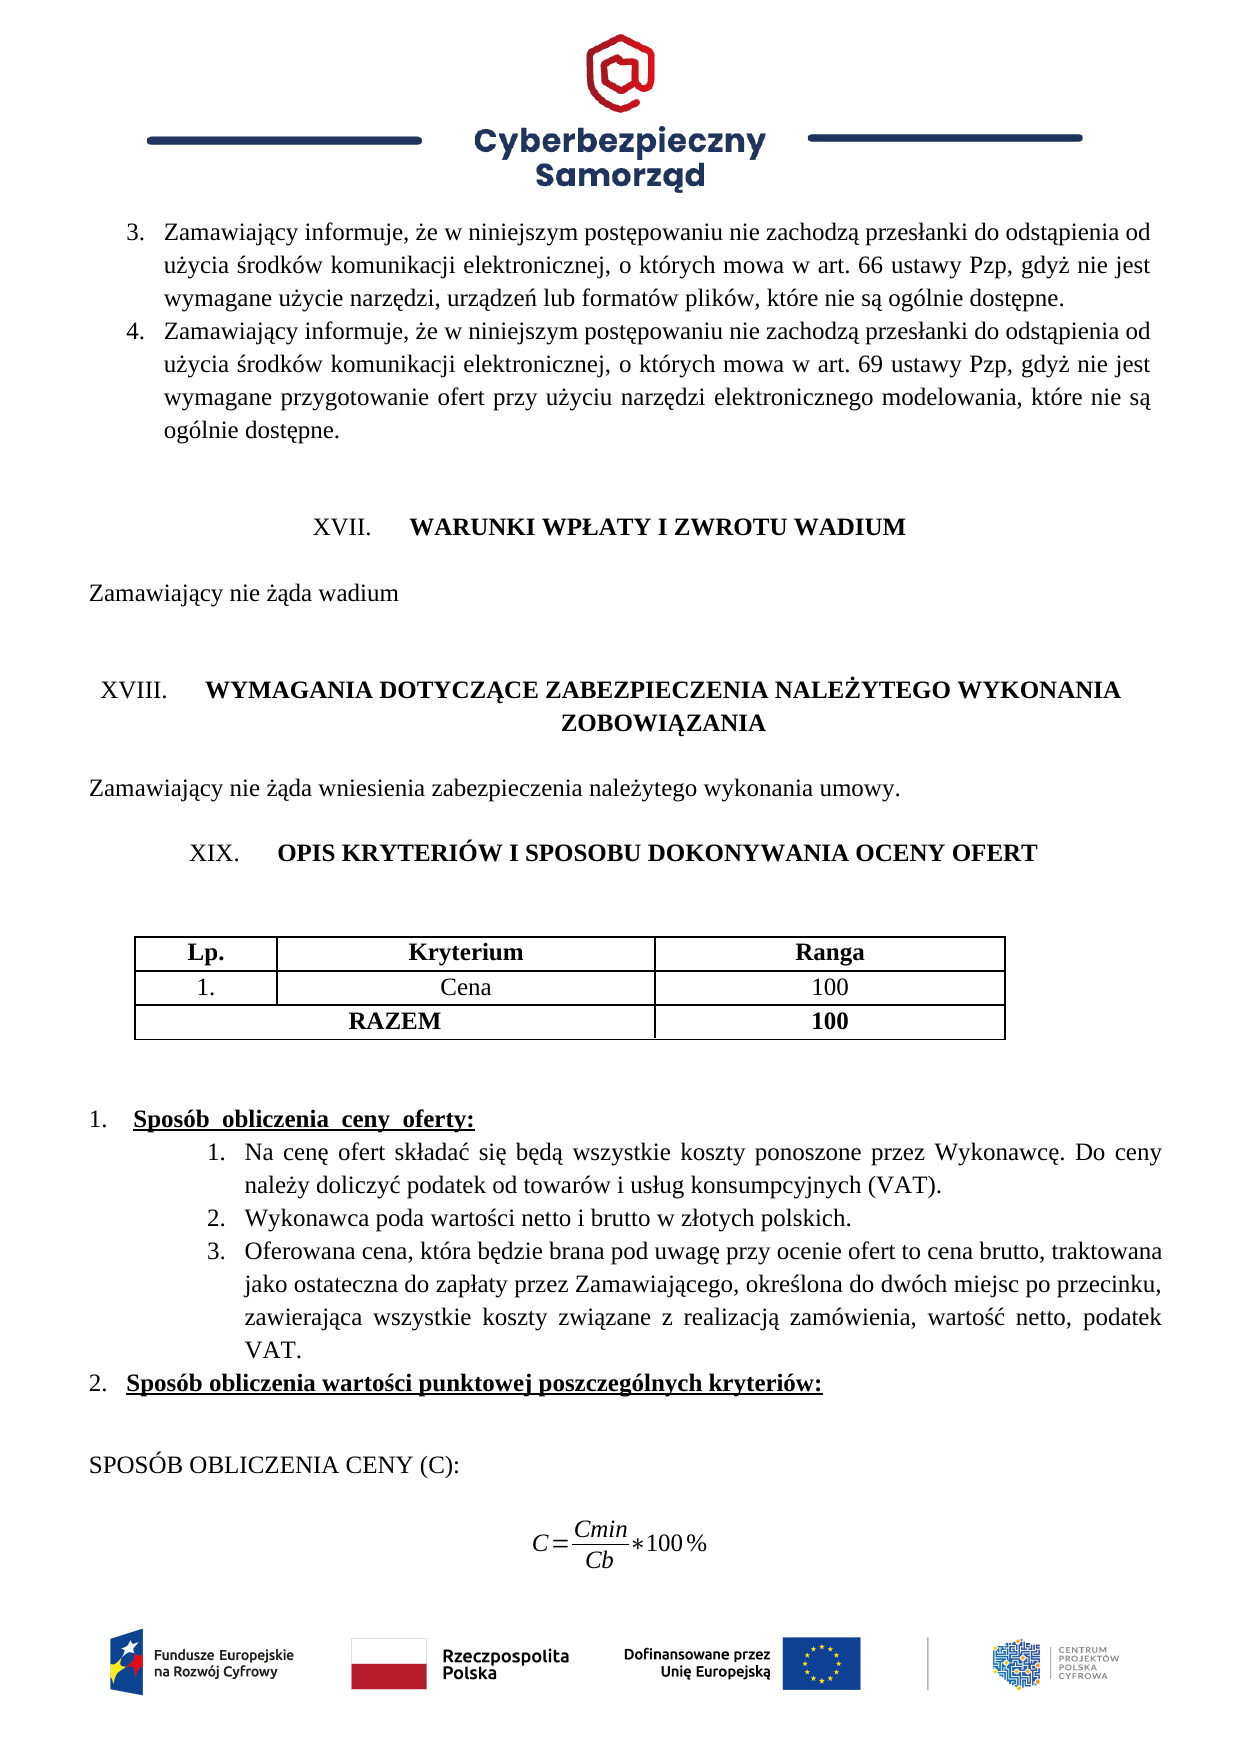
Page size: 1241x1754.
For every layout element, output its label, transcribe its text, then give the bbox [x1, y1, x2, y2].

table_header Lp. [136, 938, 276, 970]
list Na cenę ofert składać się będą wszystkie koszty ponoszone przez Wykonawcę. Do ceny należy doliczyć podatek od towarów i usług konsumpcyjnych (VAT). [207, 1137, 1163, 1199]
picture [474, 34, 766, 193]
table_header Ranga [656, 938, 1004, 970]
list WARUNKI WPŁATY I ZWROTU WADIUM [126, 512, 1152, 541]
picture [147, 136, 422, 145]
text Zamawiający nie żąda wniesienia zabezpieczenia należytego wykonania umowy. [89, 773, 1152, 802]
list WYMAGANIA DOTYCZĄCE ZABEZPIECZENIA NALEŻYTEGO WYKONANIA ZOBOWIĄZANIA [126, 675, 1163, 737]
text Zamawiający nie żąda wadium [89, 578, 1152, 606]
table_cell 100 [656, 972, 1004, 1004]
list Zamawiający informuje, że w niniejszym postępowaniu nie zachodzą przesłanki do odstąpienia od użycia środków komunikacji elektronicznej, o których mowa w art. 66 ustawy Pzp, gdyż nie jest wymagane użycie narzędzi, urządzeń lub formatów plików, które nie są ogólnie dostępne. [126, 217, 1152, 312]
table_cell 100 [656, 1006, 1004, 1038]
table_cell Cena [278, 972, 654, 1004]
list Oferowana cena, która będzie brana pod uwagę przy ocenie ofert to cena brutto, traktowana jako ostateczna do zapłaty przez Zamawiającego, określona do dwóch miejsc po przecinku, zawierająca wszystkie koszty związane z realizacją zamówienia, wartość netto, podatek VAT. [207, 1236, 1163, 1364]
table_header Kryterium [278, 938, 654, 970]
picture [88, 1606, 1152, 1717]
table_cell 1. [136, 972, 276, 1004]
picture [807, 134, 1083, 142]
text SPOSÓB OBLICZENIA CENY (C): [89, 1450, 1152, 1479]
list Wykonawca poda wartości netto i brutto w złotych polskich. [207, 1203, 1163, 1232]
table_cell RAZEM [136, 1006, 654, 1038]
list Sposób obliczenia wartości punktowej poszczególnych kryteriów: [89, 1368, 1152, 1397]
list Zamawiający informuje, że w niniejszym postępowaniu nie zachodzą przesłanki do odstąpienia od użycia środków komunikacji elektronicznej, o których mowa w art. 69 ustawy Pzp, gdyż nie jest wymagane przygotowanie ofert przy użyciu narzędzi elektronicznego modelowania, które nie są ogólnie dostępne. [126, 316, 1152, 444]
list OPIS KRYTERIÓW I SPOSOBU DOKONYWANIA OCENY OFERT [126, 838, 1152, 867]
list Sposób obliczenia ceny oferty: [89, 1104, 1152, 1133]
